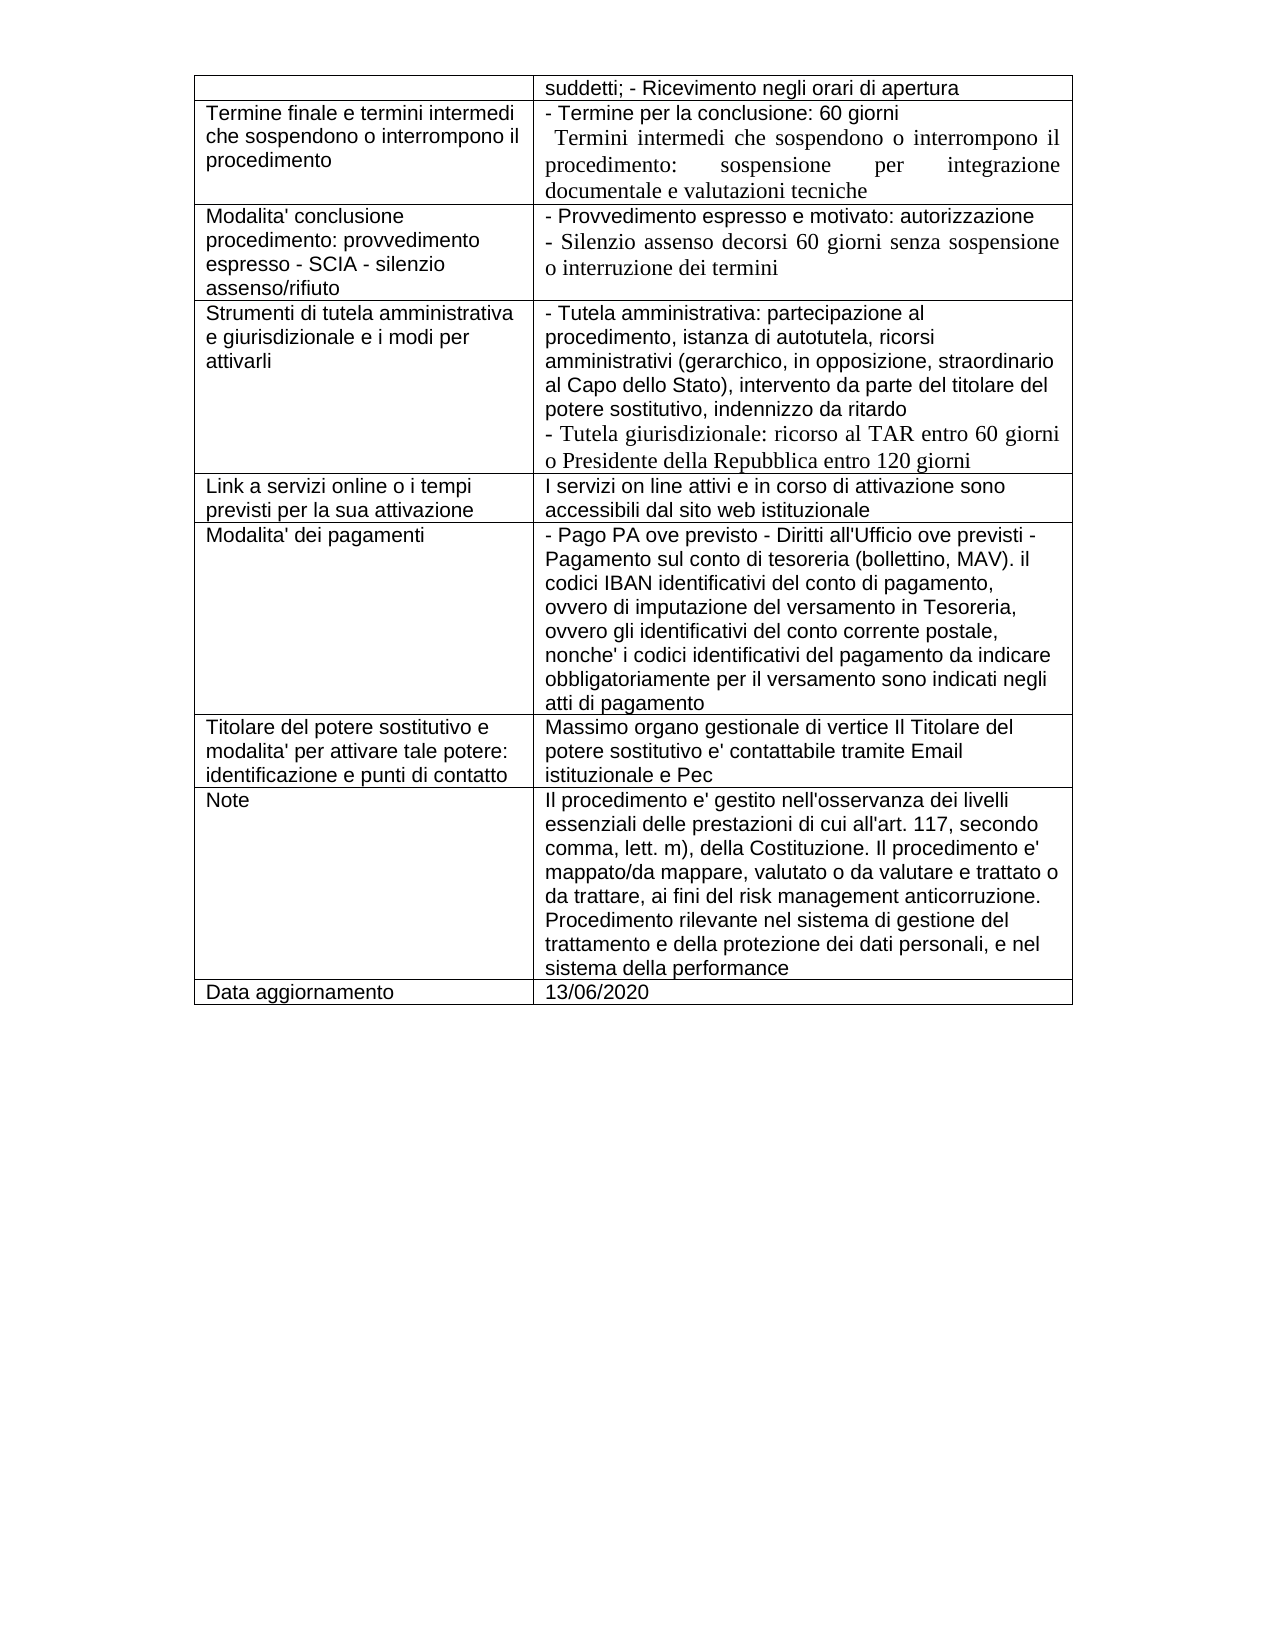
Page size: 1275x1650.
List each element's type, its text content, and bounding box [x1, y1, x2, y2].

table_cell Note [195, 788, 533, 979]
table_cell Link a servizi online o i tempi previsti per la sua attivazione [195, 474, 533, 522]
table_cell 13/06/2020 [534, 980, 1072, 1004]
table_cell - Provvedimento espresso e motivato: autorizzazione - Silenzio assenso decorsi 60 giorni senza sospensione o interruzione dei termini [534, 205, 1072, 300]
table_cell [195, 76, 533, 100]
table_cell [534, 76, 1072, 100]
table_cell - Termine per la conclusione: 60 giorni Termini intermedi che sospendono o interrompono il procedimento: sospensione per integrazione documentale e valutazioni tecniche [534, 101, 1072, 203]
table_cell I servizi on line attivi e in corso di attivazione sono accessibili dal sito web istituzionale [534, 474, 1072, 522]
table_cell Modalita' conclusione procedimento: provvedimento espresso - SCIA - silenzio assenso/rifiuto [195, 205, 533, 300]
table_cell - Pago PA ove previsto - Diritti all'Ufficio ove previsti - Pagamento sul conto di tesoreria (bollettino, MAV). il codici IBAN identificativi del conto di pagamento, ovvero di imputazione del versamento in Tesoreria, ovvero gli identificativi del conto corrente postale, nonche' i codici identificativi del pagamento da indicare obbligatoriamente per il versamento sono indicati negli atti di pagamento [534, 523, 1072, 714]
table_cell Termine finale e termini intermedi che sospendono o interrompono il procedimento [195, 101, 533, 203]
table_cell Strumenti di tutela amministrativa e giurisdizionale e i modi per attivarli [195, 301, 533, 473]
table_cell Modalita' dei pagamenti [195, 523, 533, 714]
table_cell Data aggiornamento [195, 980, 533, 1004]
table_cell Massimo organo gestionale di vertice Il Titolare del potere sostitutivo e' contattabile tramite Email istituzionale e Pec [534, 715, 1072, 787]
table_cell Il procedimento e' gestito nell'osservanza dei livelli essenziali delle prestazioni di cui all'art. 117, secondo comma, lett. m), della Costituzione. Il procedimento e' mappato/da mappare, valutato o da valutare e trattato o da trattare, ai fini del risk management anticorruzione. Procedimento rilevante nel sistema di gestione del trattamento e della protezione dei dati personali, e nel sistema della performance [534, 788, 1072, 979]
table_cell - Tutela amministrativa: partecipazione al procedimento, istanza di autotutela, ricorsi amministrativi (gerarchico, in opposizione, straordinario al Capo dello Stato), intervento da parte del titolare del potere sostitutivo, indennizzo da ritardo - Tutela giurisdizionale: ricorso al TAR entro 60 giorni o Presidente della Repubblica entro 120 giorni [534, 301, 1072, 473]
table_cell Titolare del potere sostitutivo e modalita' per attivare tale potere: identificazione e punti di contatto [195, 715, 533, 787]
